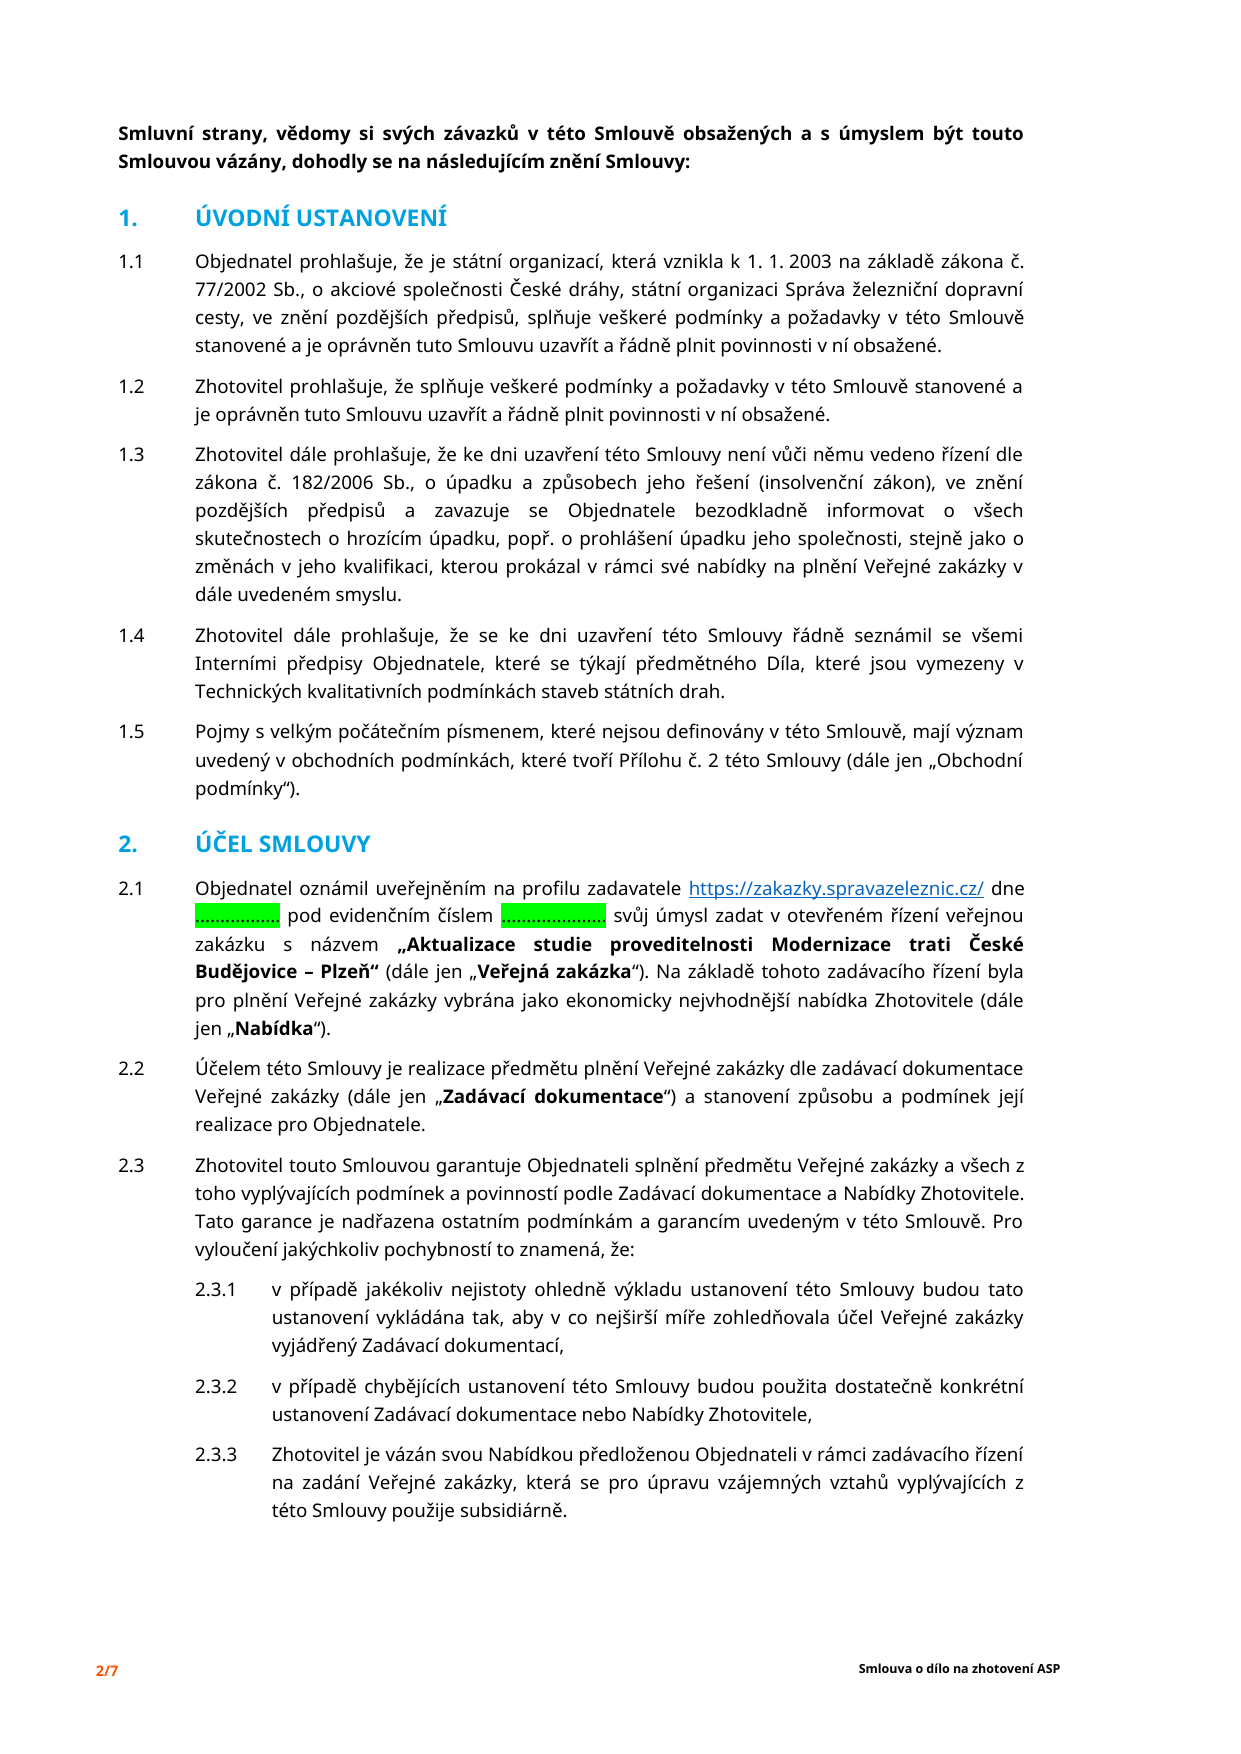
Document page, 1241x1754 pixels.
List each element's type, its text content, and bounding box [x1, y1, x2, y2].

text Zhotovitel dále prohlašuje, že ke dni uzavření této Smlouvy není vůči němu vedeno řízení dle zákona č. 182/2006 Sb., o úpadku a způsobech jeho řešení (insolvenční zákon), ve znění pozdějších předpisů a zavazuje se Objednatele bezodkladně informovat o všech skutečnostech o hrozícím úpadku, popř. o prohlášení úpadku jeho společnosti, stejně jako o změnách v jeho kvalifikaci, kterou prokázal v rámci své nabídky na plnění Veřejné zakázky v dále uvedeném smyslu. [118, 442, 1024, 607]
subtitle ÚVODNÍ USTANOVENÍ [118, 202, 1024, 233]
text Účelem této Smlouvy je realizace předmětu plnění Veřejné zakázky dle zadávací dokumentace Veřejné zakázky (dále jen „Zadávací dokumentace“) a stanovení způsobu a podmínek její realizace pro Objednatele. [118, 1055, 1024, 1137]
text v případě jakékoliv nejistoty ohledně výkladu ustanovení této Smlouvy budou tato ustanovení vykládána tak, aby v co nejširší míře zohledňovala účel Veřejné zakázky vyjádřený Zadávací dokumentací, [195, 1277, 1024, 1358]
text Zhotovitel touto Smlouvou garantuje Objednateli splnění předmětu Veřejné zakázky a všech z toho vyplývajících podmínek a povinností podle Zadávací dokumentace a Nabídky Zhotovitele. Tato garance je nadřazena ostatním podmínkám a garancím uvedeným v této Smlouvě. Pro vyloučení jakýchkoliv pochybností to znamená, že: [118, 1152, 1024, 1262]
text Zhotovitel dále prohlašuje, že se ke dni uzavření této Smlouvy řádně seznámil se všemi Interními předpisy Objednatele, které se týkají předmětného Díla, které jsou vymezeny v Technických kvalitativních podmínkách staveb státních drah. [118, 622, 1024, 704]
text Pojmy s velkým počátečním písmenem, které nejsou definovány v této Smlouvě, mají význam uvedený v obchodních podmínkách, které tvoří Přílohu č. 2 této Smlouvy (dále jen „Obchodní podmínky“). [118, 719, 1024, 800]
text Objednatel prohlašuje, že je státní organizací, která vznikla k 1. 1. 2003 na základě zákona č. 77/2002 Sb., o akciové společnosti České dráhy, státní organizaci Správa železniční dopravní cesty, ve znění pozdějších předpisů, splňuje veškeré podmínky a požadavky v této Smlouvě stanovené a je oprávněn tuto Smlouvu uzavřít a řádně plnit povinnosti v ní obsažené. [118, 248, 1024, 358]
text Smluvní strany, vědomy si svých závazků v této Smlouvě obsažených a s úmyslem být touto Smlouvou vázány, dohodly se na následujícím znění Smlouvy: [118, 121, 1024, 174]
subtitle ÚČEL SMLOUVY [118, 828, 1024, 859]
text Zhotovitel prohlašuje, že splňuje veškeré podmínky a požadavky v této Smlouvě stanovené a je oprávněn tuto Smlouvu uzavřít a řádně plnit povinnosti v ní obsažené. [118, 373, 1024, 427]
text v případě chybějících ustanovení této Smlouvy budou použita dostatečně konkrétní ustanovení Zadávací dokumentace nebo Nabídky Zhotovitele, [195, 1373, 1024, 1427]
text Objednatel oznámil uveřejněním na profilu zadavatele https://zakazky.spravazeleznic.cz/ dne ................. pod evidenčním číslem ..................... svůj úmysl zadat v otevřeném řízení veřejnou zakázku s názvem „Aktualizace studie proveditelnosti Modernizace trati České Budějovice – Plzeň“ (dále jen „Veřejná zakázka“). Na základě tohoto zadávacího řízení byla pro plnění Veřejné zakázky vybrána jako ekonomicky nejvhodnější nabídka Zhotovitele (dále jen „Nabídka“). [118, 875, 1024, 1040]
text Zhotovitel je vázán svou Nabídkou předloženou Objednateli v rámci zadávacího řízení na zadání Veřejné zakázky, která se pro úpravu vzájemných vztahů vyplývajících z této Smlouvy použije subsidiárně. [195, 1442, 1024, 1523]
